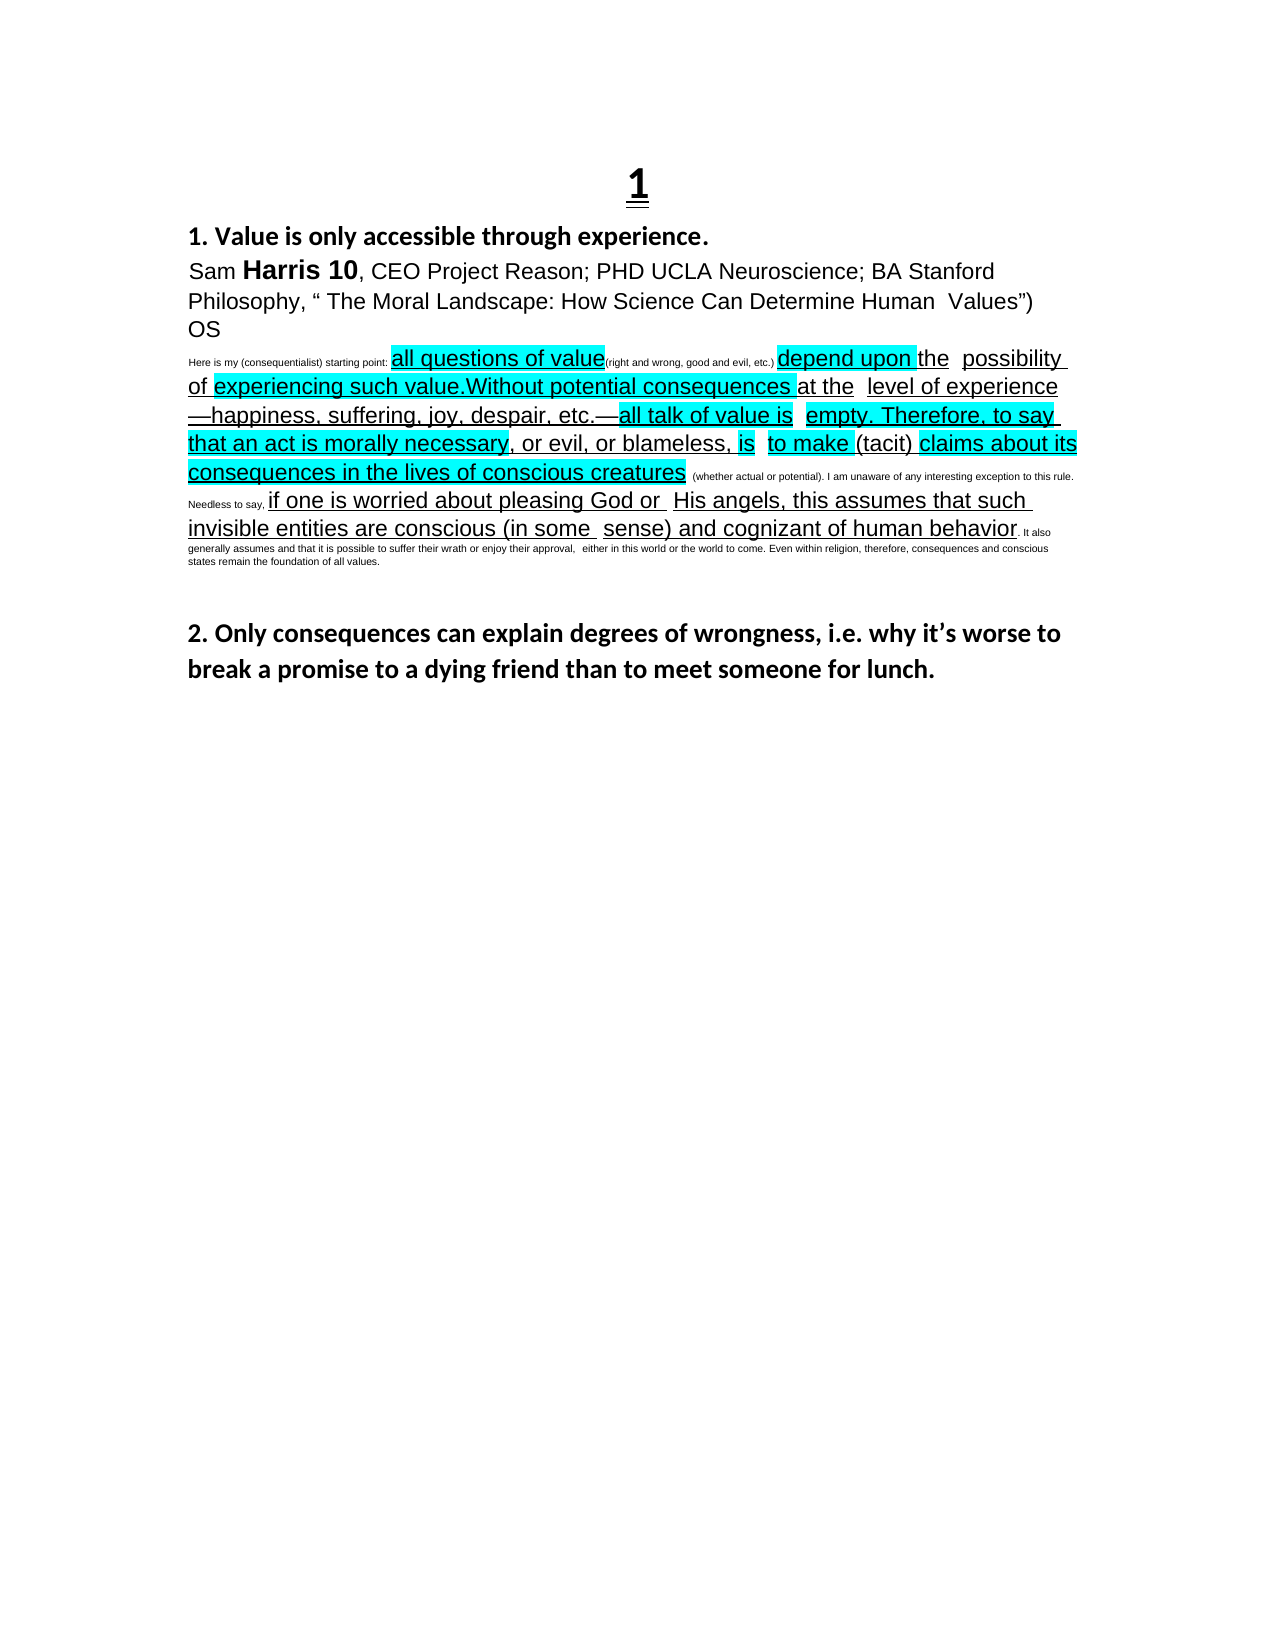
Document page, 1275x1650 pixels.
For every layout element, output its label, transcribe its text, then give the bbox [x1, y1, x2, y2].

text Sam Harris 10, CEO Project Reason; PHD UCLA Neuroscience; BA Stanford Philosophy, “ The Moral Landscape: How Science Can Determine Human Values”) OS [188, 254, 1051, 342]
subtitle 2. Only consequences can explain degrees of wrongness, i.e. why it’s worse to break a promise to a dying friend than to meet someone for lunch. [187, 616, 1087, 685]
subtitle 1. Value is only accessible through experience. [187, 219, 1087, 252]
subtitle 1 [187, 154, 1087, 210]
text Here is my (consequentialist) starting point: all questions of value(right and wrong, good and evil, etc.) depend upon the possibility of experiencing such value.Without potential consequences at the level of experience—happiness, suffering, joy, despair, etc.—all talk of value is empty. Therefore, to say that an act is morally necessary, or evil, or blameless, is to make (tacit) claims about its consequences in the lives of conscious creatures (whether actual or potential). I am unaware of any interesting exception to this rule. Needless to say, if one is worried about pleasing God or His angels, this assumes that such invisible entities are conscious (in some sense) and cognizant of human behavior. It also generally assumes and that it is possible to suffer their wrath or enjoy their approval, either in this world or the world to come. Even within religion, therefore, consequences and conscious states remain the foundation of all values. [188, 345, 1078, 567]
